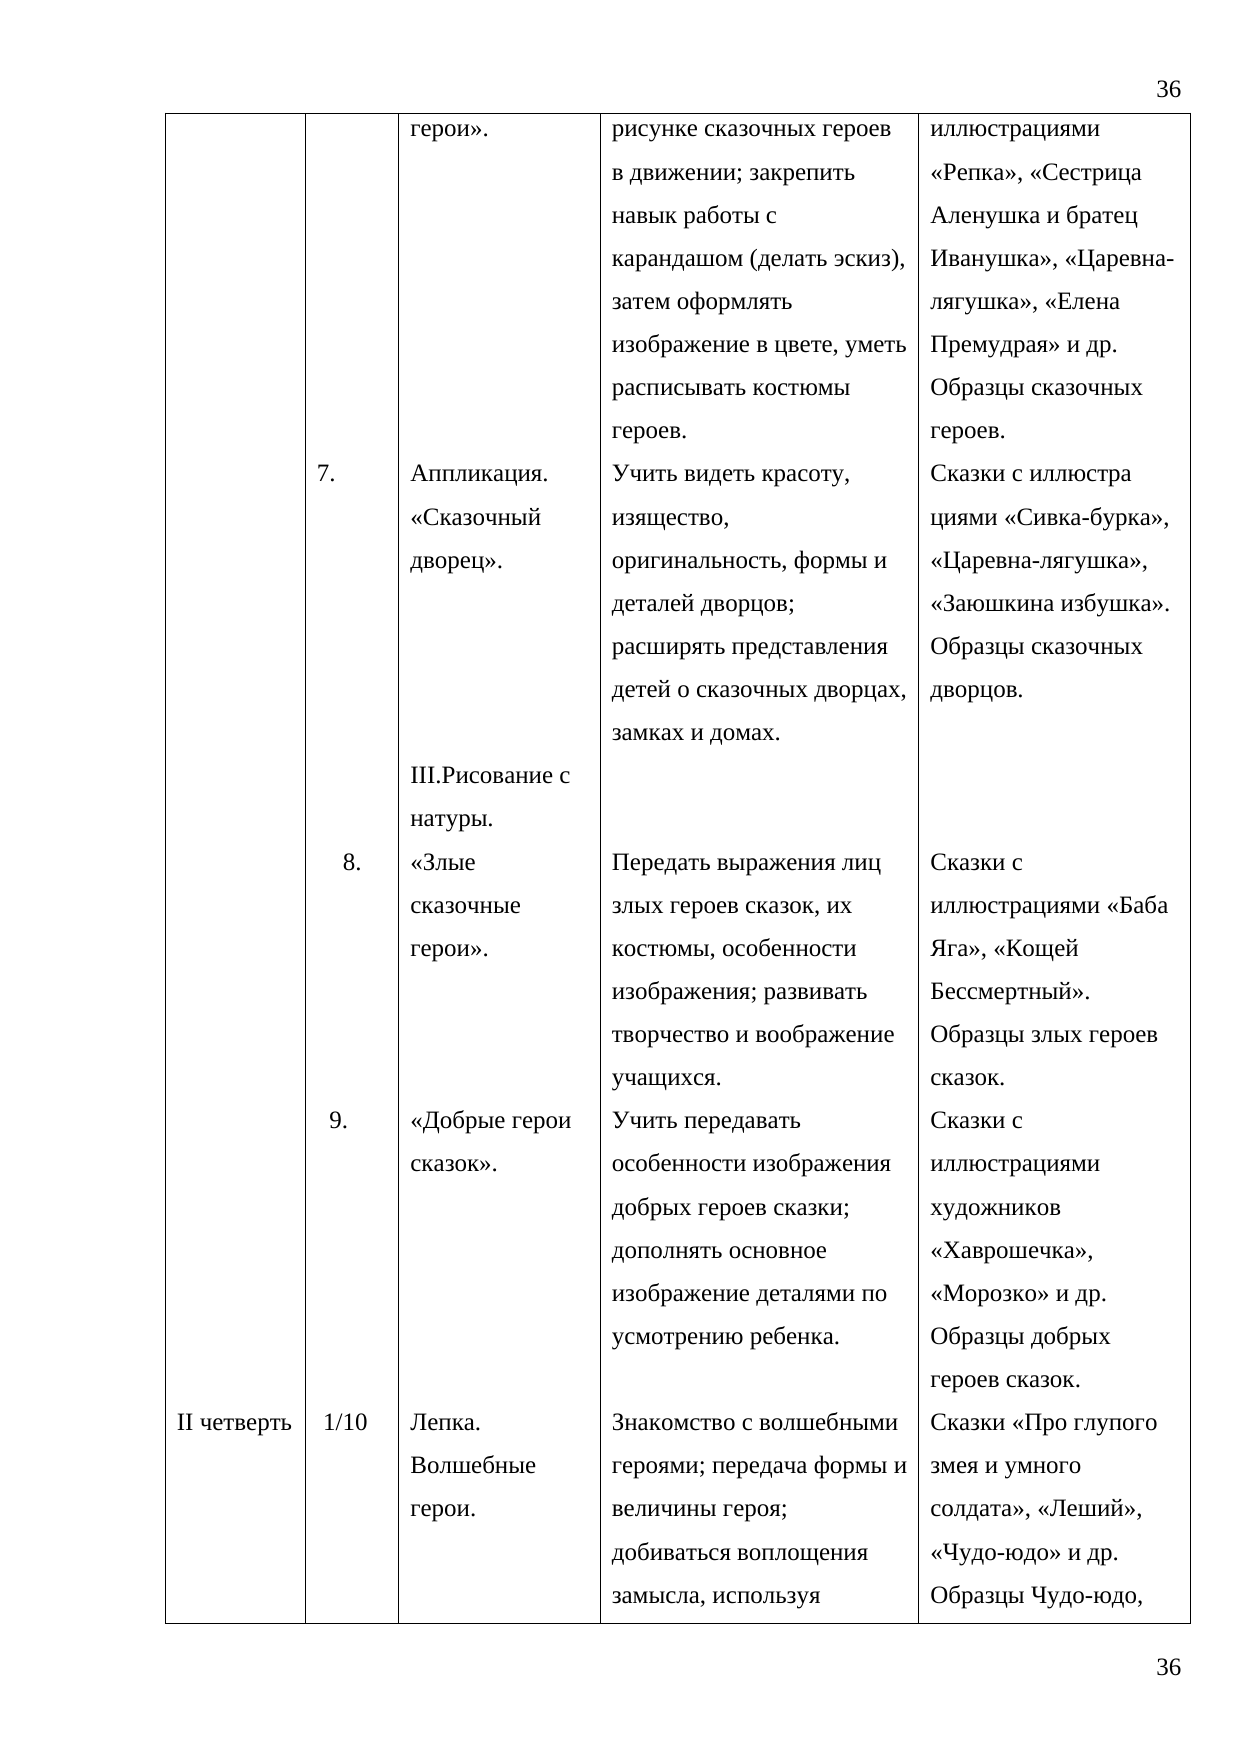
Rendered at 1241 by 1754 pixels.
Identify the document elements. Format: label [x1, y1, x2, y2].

table_cell [166, 114, 305, 1623]
table_cell [399, 114, 600, 1623]
table_cell [919, 114, 1190, 1623]
table_cell [601, 114, 918, 1623]
table_cell [306, 114, 398, 1623]
